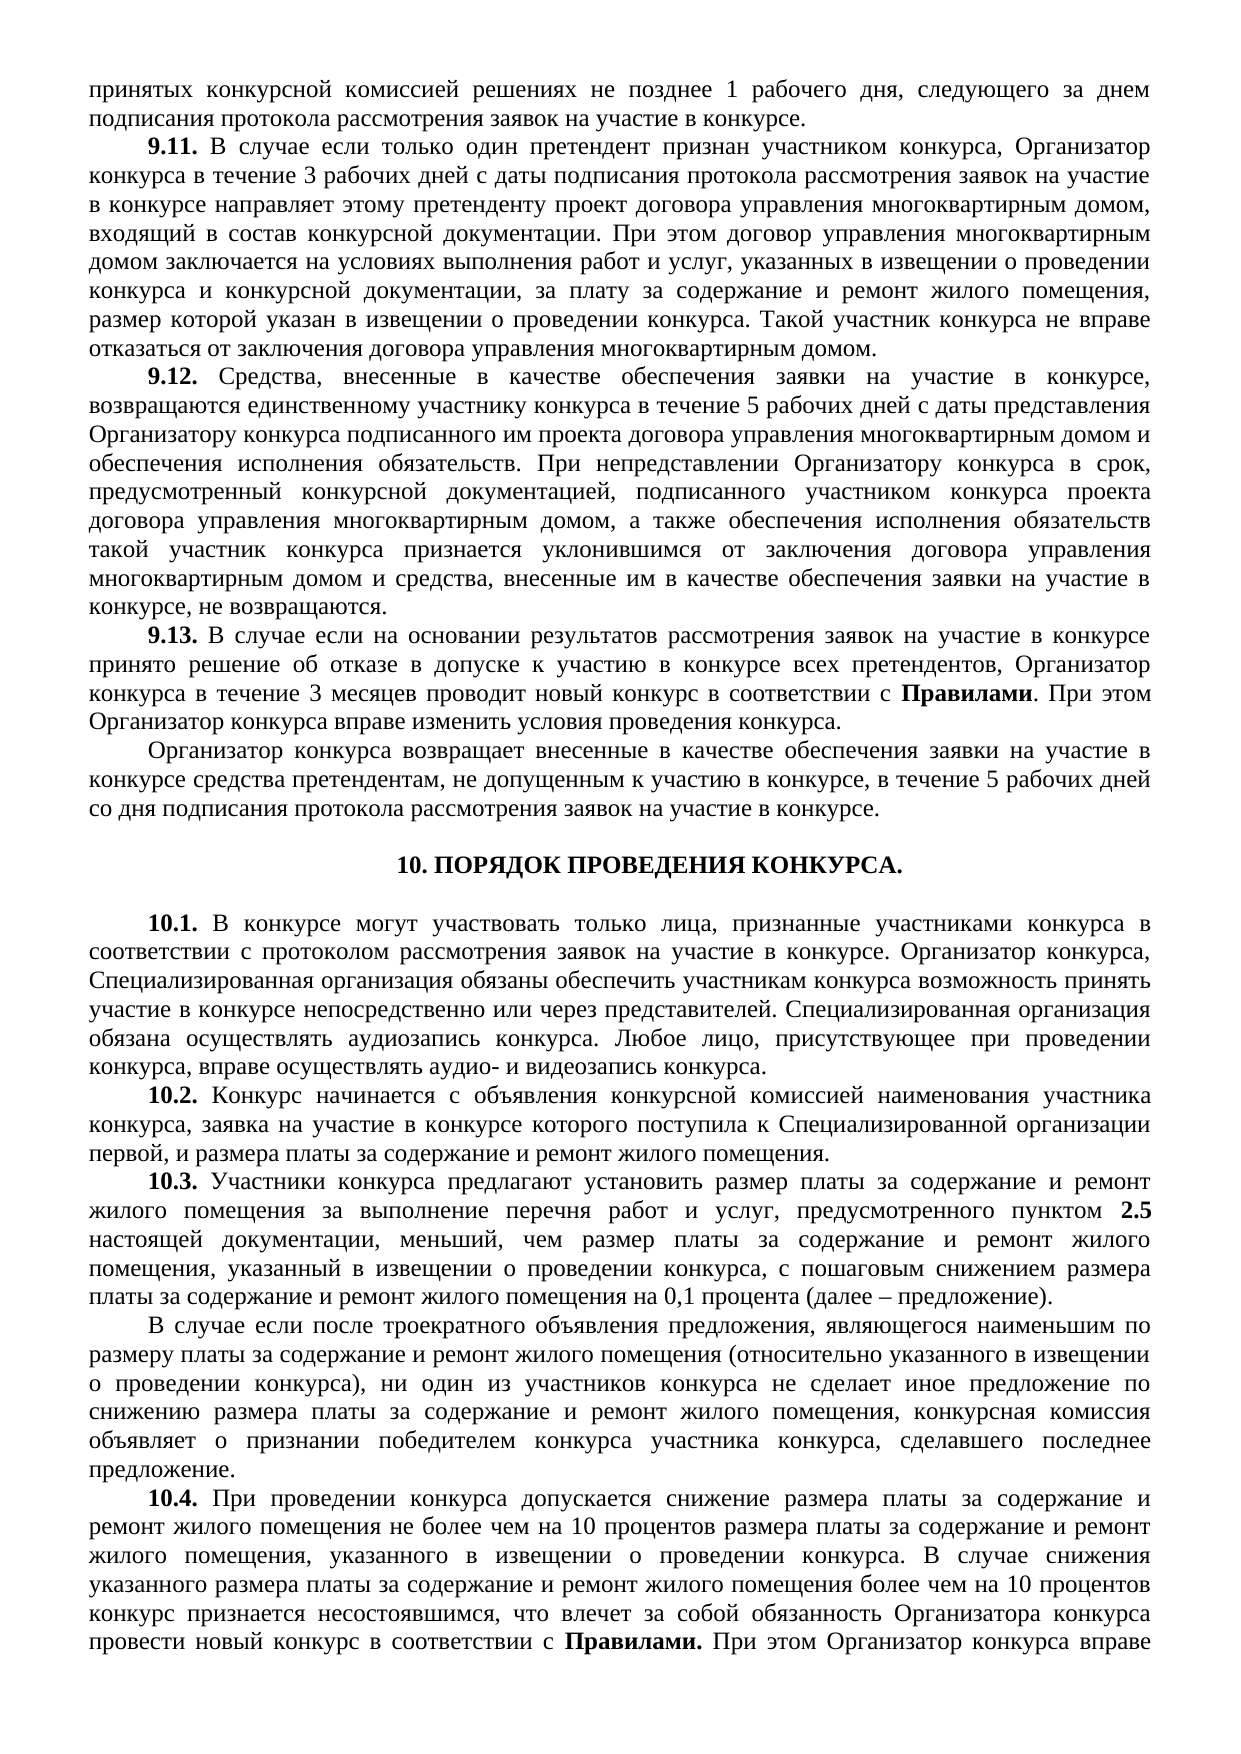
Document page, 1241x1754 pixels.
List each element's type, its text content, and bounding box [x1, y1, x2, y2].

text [88, 74, 1152, 131]
text 9.13. В случае если на основании результатов рассмотрения заявок на участие в конкурсе принято решение об отказе в допуске к участию в конкурсе всех претендентов, Организатор конкурса в течение 3 месяцев проводит новый конкурс в соответствии с Правилами. При этом Организатор конкурса вправе изменить условия проведения конкурса. [88, 620, 1152, 735]
text 10.2. Конкурс начинается с объявления конкурсной комиссией наименования участника конкурса, заявка на участие в конкурсе которого поступила к Специализированной организации первой, и размера платы за содержание и ремонт жилого помещения. [88, 1080, 1152, 1166]
text 10.1. В конкурсе могут участвовать только лица, признанные участниками конкурса в соответствии с протоколом рассмотрения заявок на участие в конкурсе. Организатор конкурса, Специализированная организация обязаны обеспечить участникам конкурса возможность принять участие в конкурсе непосредственно или через представителей. Специализированная организация обязана осуществлять аудиозапись конкурса. Любое лицо, присутствующее при проведении конкурса, вправе осуществлять аудио- и видеозапись конкурса. [88, 908, 1152, 1080]
text В случае если после троекратного объявления предложения, являющегося наименьшим по размеру платы за содержание и ремонт жилого помещения (относительно указанного в извещении о проведении конкурса), ни один из участников конкурса не сделает иное предложение по снижению размера платы за содержание и ремонт жилого помещения, конкурсная комиссия объявляет о признании победителем конкурса участника конкурса, сделавшего последнее предложение. [88, 1310, 1152, 1483]
text 9.11. В случае если только один претендент признан участником конкурса, Организатор конкурса в течение 3 рабочих дней с даты подписания протокола рассмотрения заявок на участие в конкурсе направляет этому претенденту проект договора управления многоквартирным домом, входящий в состав конкурсной документации. При этом договор управления многоквартирным домом заключается на условиях выполнения работ и услуг, указанных в извещении о проведении конкурса и конкурсной документации, за плату за содержание и ремонт жилого помещения, размер которой указан в извещении о проведении конкурса. Такой участник конкурса не вправе отказаться от заключения договора управления многоквартирным домом. [88, 131, 1152, 361]
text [88, 1483, 1152, 1655]
text Организатор конкурса возвращает внесенные в качестве обеспечения заявки на участие в конкурсе средства претендентам, не допущенным к участию в конкурсе, в течение 5 рабочих дней со дня подписания протокола рассмотрения заявок на участие в конкурсе. [88, 735, 1152, 821]
text 10.3. Участники конкурса предлагают установить размер платы за содержание и ремонт жилого помещения за выполнение перечня работ и услуг, предусмотренного пунктом 2.5 настоящей документации, меньший, чем размер платы за содержание и ремонт жилого помещения, указанный в извещении о проведении конкурса, с пошаговым снижением размера платы за содержание и ремонт жилого помещения на 0,1 процента (далее – предложение). [88, 1166, 1152, 1310]
text 9.12. Средства, внесенные в качестве обеспечения заявки на участие в конкурсе, возвращаются единственному участнику конкурса в течение 5 рабочих дней с даты представления Организатору конкурса подписанного им проекта договора управления многоквартирным домом и обеспечения исполнения обязательств. При непредставлении Организатору конкурса в срок, предусмотренный конкурсной документацией, подписанного участником конкурса проекта договора управления многоквартирным домом, а также обеспечения исполнения обязательств такой участник конкурса признается уклонившимся от заключения договора управления многоквартирным домом и средства, внесенные им в качестве обеспечения заявки на участие в конкурсе, не возвращаются. [88, 361, 1152, 620]
text 10. ПОРЯДОК ПРОВЕДЕНИЯ КОНКУРСА. [88, 850, 1152, 879]
